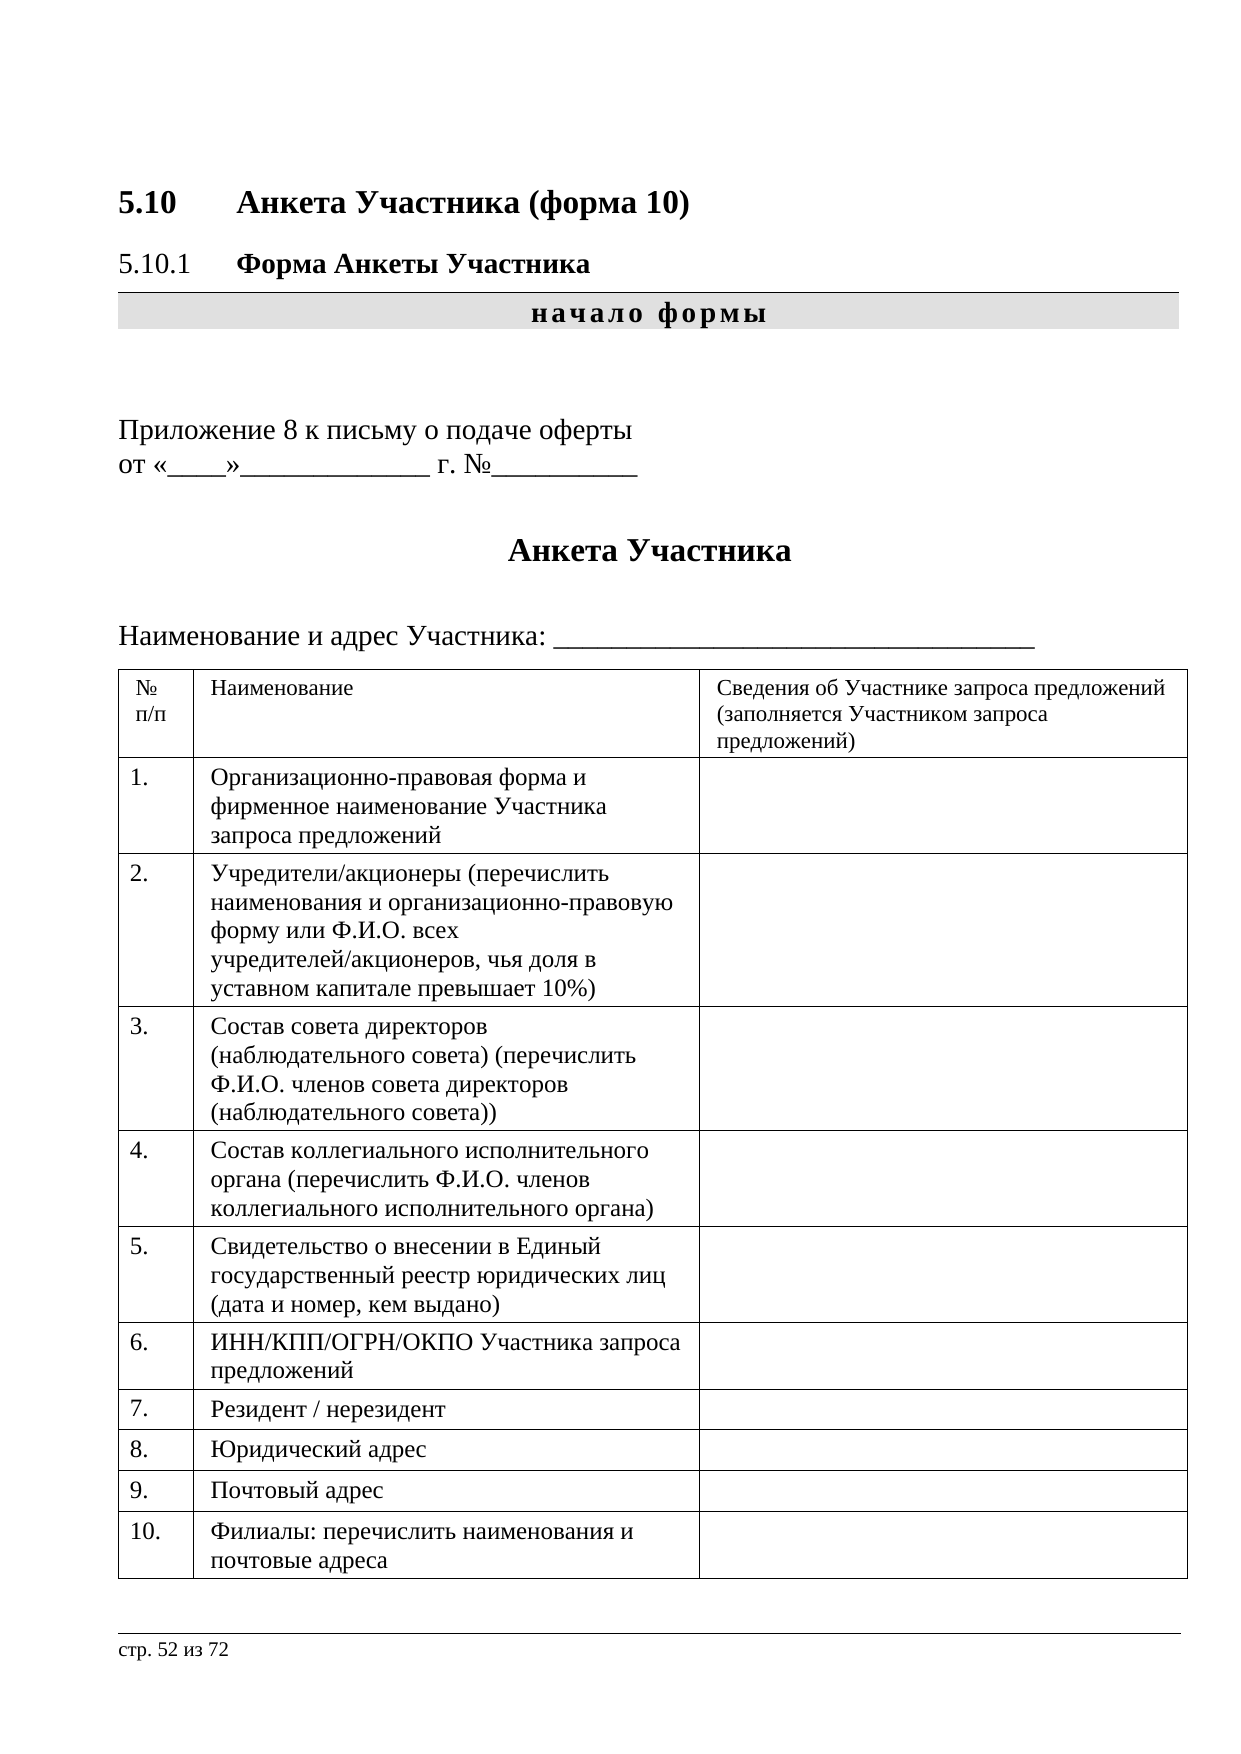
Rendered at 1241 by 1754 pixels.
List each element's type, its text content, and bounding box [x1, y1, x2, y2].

table_cell [700, 1471, 1187, 1511]
table_cell [700, 1227, 1187, 1322]
table_cell [119, 1323, 193, 1388]
subtitle Анкета Участника (форма 10) [118, 183, 1181, 221]
table_cell [119, 1007, 193, 1130]
table_cell [700, 758, 1187, 853]
table_cell [700, 1323, 1187, 1388]
table_cell [700, 1131, 1187, 1226]
table_cell Состав коллегиального исполнительного органа (перечислить Ф.И.О. членов коллегиального исполнительного органа) [194, 1131, 699, 1226]
table_cell [700, 1390, 1187, 1429]
text Анкета Участника [118, 530, 1181, 568]
table_header Сведения об Участнике запроса предложений (заполняется Участником запроса предложений) [700, 670, 1187, 757]
table_cell Филиалы: перечислить наименования и почтовые адреса [194, 1512, 699, 1578]
table_cell Почтовый адрес [194, 1471, 699, 1511]
table_cell [700, 1512, 1187, 1578]
table_cell [700, 854, 1187, 1006]
table_cell Свидетельство о внесении в Единый государственный реестр юридических лиц (дата и номер, кем выдано) [194, 1227, 699, 1322]
table_cell [119, 1430, 193, 1470]
text Приложение к письму о подаче оферты от «____»_____________ г. №__________ [118, 412, 1181, 479]
table_cell [119, 854, 193, 1006]
text начало формы [118, 293, 1179, 329]
table_cell Резидент / нерезидент [194, 1390, 699, 1429]
table_cell [119, 1471, 193, 1511]
table_cell [119, 1512, 193, 1578]
table_cell Состав совета директоров (наблюдательного совета) (перечислить Ф.И.О. членов совета директоров (наблюдательного совета)) [194, 1007, 699, 1130]
table_cell Учредители/акционеры (перечислить наименования и организационно-правовую форму или Ф.И.О. всех учредителей/акционеров, чья доля в уставном капитале превышает 10%) [194, 854, 699, 1006]
table_cell ИНН/КПП/ОГРН/ОКПО Участника запроса предложений [194, 1323, 699, 1388]
text Форма Анкеты Участника [118, 246, 1181, 279]
table_cell Организационно-правовая форма и фирменное наименование Участника запроса предложений [194, 758, 699, 853]
table_cell [119, 1227, 193, 1322]
table_cell [119, 1131, 193, 1226]
table_cell Юридический адрес [194, 1430, 699, 1470]
table_cell [700, 1430, 1187, 1470]
text Наименование и адрес Участника: _________________________________ [118, 618, 1181, 652]
table_cell [700, 1007, 1187, 1130]
table_header Наименование [194, 670, 699, 757]
table_cell [119, 758, 193, 853]
table_cell [119, 1390, 193, 1429]
table_header № п/п [119, 670, 193, 757]
